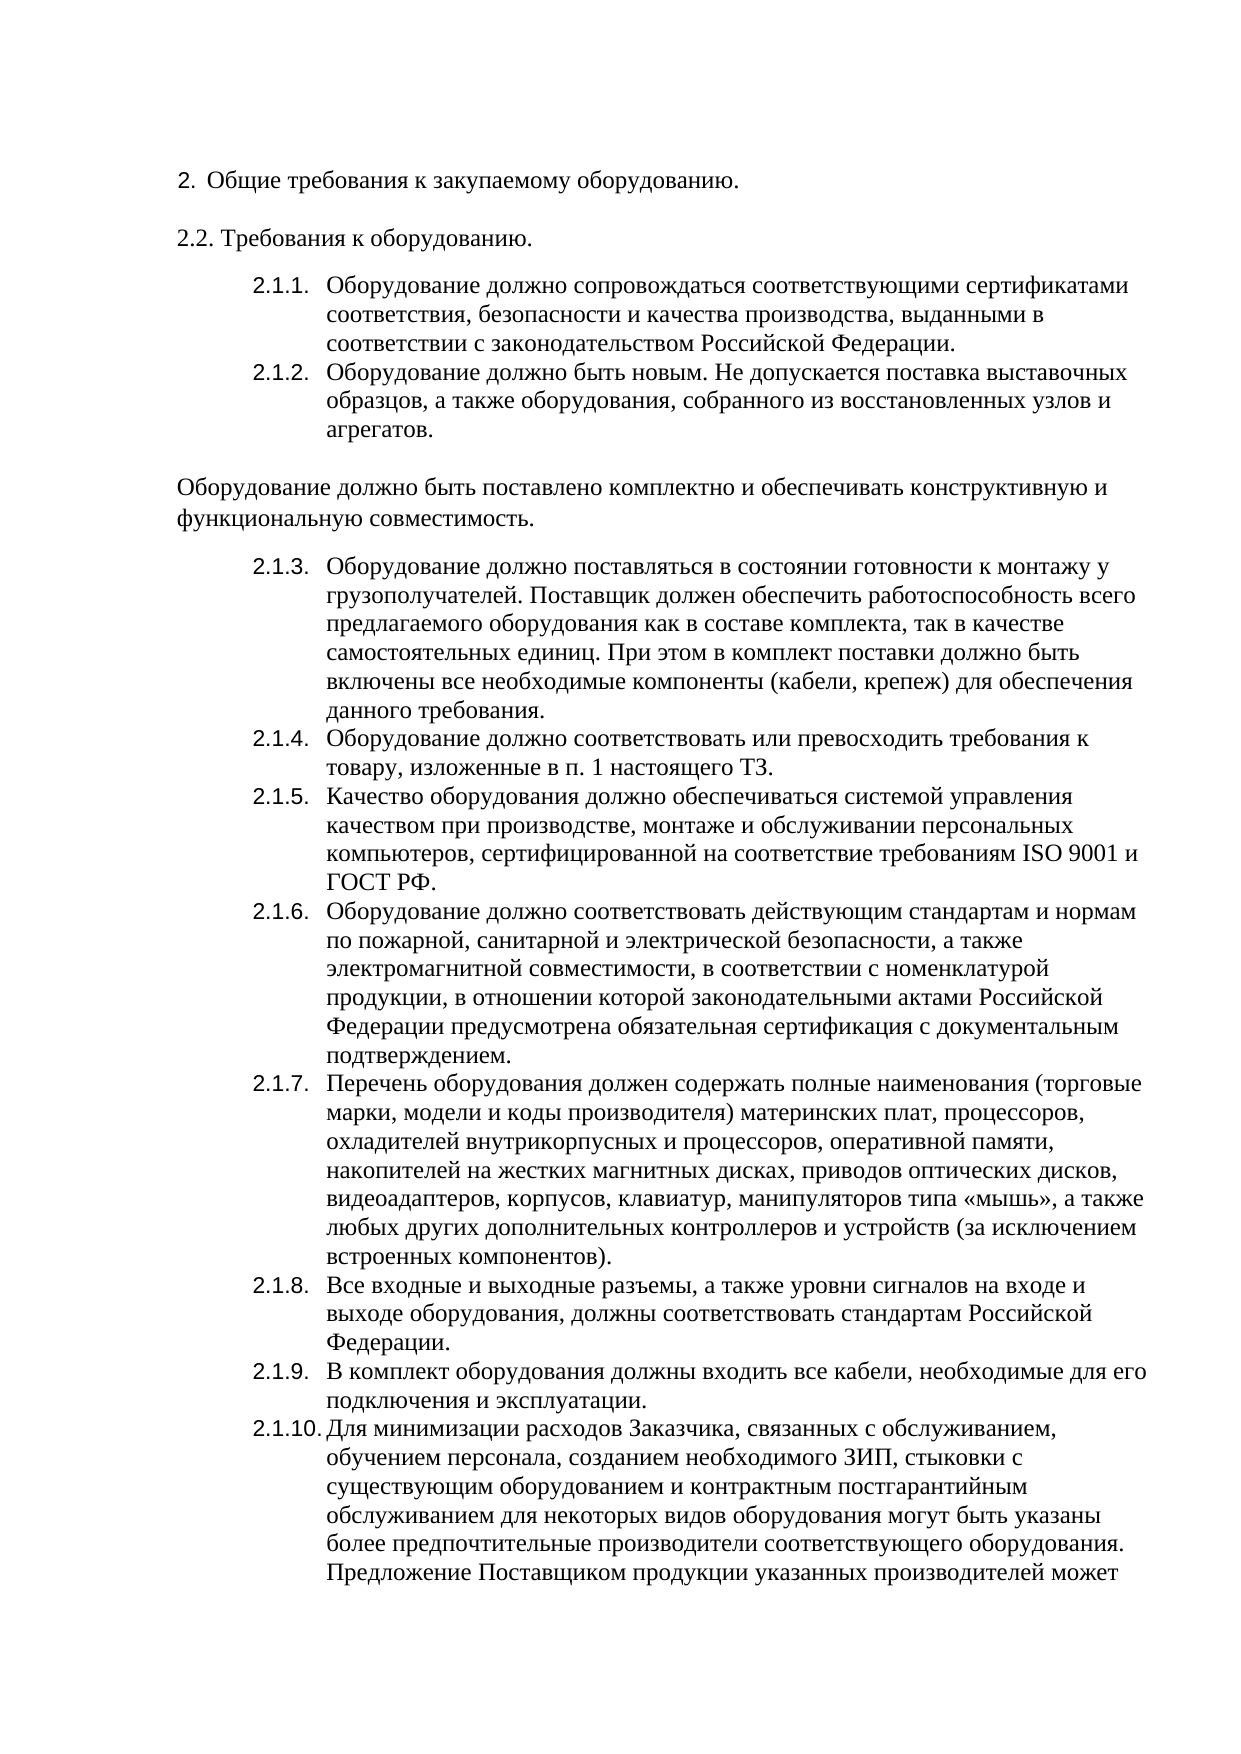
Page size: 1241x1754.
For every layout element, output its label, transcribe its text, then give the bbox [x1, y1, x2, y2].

list Качество оборудования должно обеспечиваться системой управления качеством при производстве, монтаже и обслуживании персональных компьютеров, сертифицированной на соответствие требованиям ISO 9001 и ГОСТ РФ. [252, 781, 1152, 896]
list Все входные и выходные разъемы, а также уровни сигналов на входе и выходе оборудования, должны соответствовать стандартам Российской Федерации. [252, 1270, 1152, 1356]
text 2.2. Требования к оборудованию. [177, 223, 1152, 252]
list Перечень оборудования должен содержать полные наименования (торговые марки, модели и коды производителя) материнских плат, процессоров, охладителей внутрикорпусных и процессоров, оперативной памяти, накопителей на жестких магнитных дисках, приводов оптических дисков, видеоадаптеров, корпусов, клавиатур, манипуляторов типа «мышь», а также любых других дополнительных контроллеров и устройств (за исключением встроенных компонентов). [252, 1068, 1152, 1270]
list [252, 1413, 1152, 1586]
list Оборудование должно соответствовать или превосходить требования к товару, изложенные в п. 1 настоящего ТЗ. [252, 723, 1152, 781]
list Оборудование должно соответствовать действующим стандартам и нормам по пожарной, санитарной и электрической безопасности, а также электромагнитной совместимости, в соответствии с номенклатурой продукции, в отношении которой законодательными актами Российской Федерации предусмотрена обязательная сертификация с документальным подтверждением. [252, 896, 1152, 1068]
list Оборудование должно быть новым. Не допускается поставка выставочных образцов, а также оборудования, собранного из восстановленных узлов и агрегатов. [252, 357, 1152, 443]
list Оборудование должно поставляться в состоянии готовности к монтажу у грузополучателей. Поставщик должен обеспечить работоспособность всего предлагаемого оборудования как в составе комплекта, так в качестве самостоятельных единиц. При этом в комплект поставки должно быть включены все необходимые компоненты (кабели, крепеж) для обеспечения данного требования. [252, 551, 1152, 723]
list В комплект оборудования должны входить все кабели, необходимые для его подключения и эксплуатации. [252, 1356, 1152, 1413]
list Оборудование должно сопровождаться соответствующими сертификатами соответствия, безопасности и качества производства, выданными в соответствии с законодательством Российской Федерации. [252, 271, 1152, 357]
text Оборудование должно быть поставлено комплектно и обеспечивать конструктивную и функциональную совместимость. [177, 472, 1152, 532]
list Общие требования к закупаемому оборудованию. [177, 165, 1152, 194]
